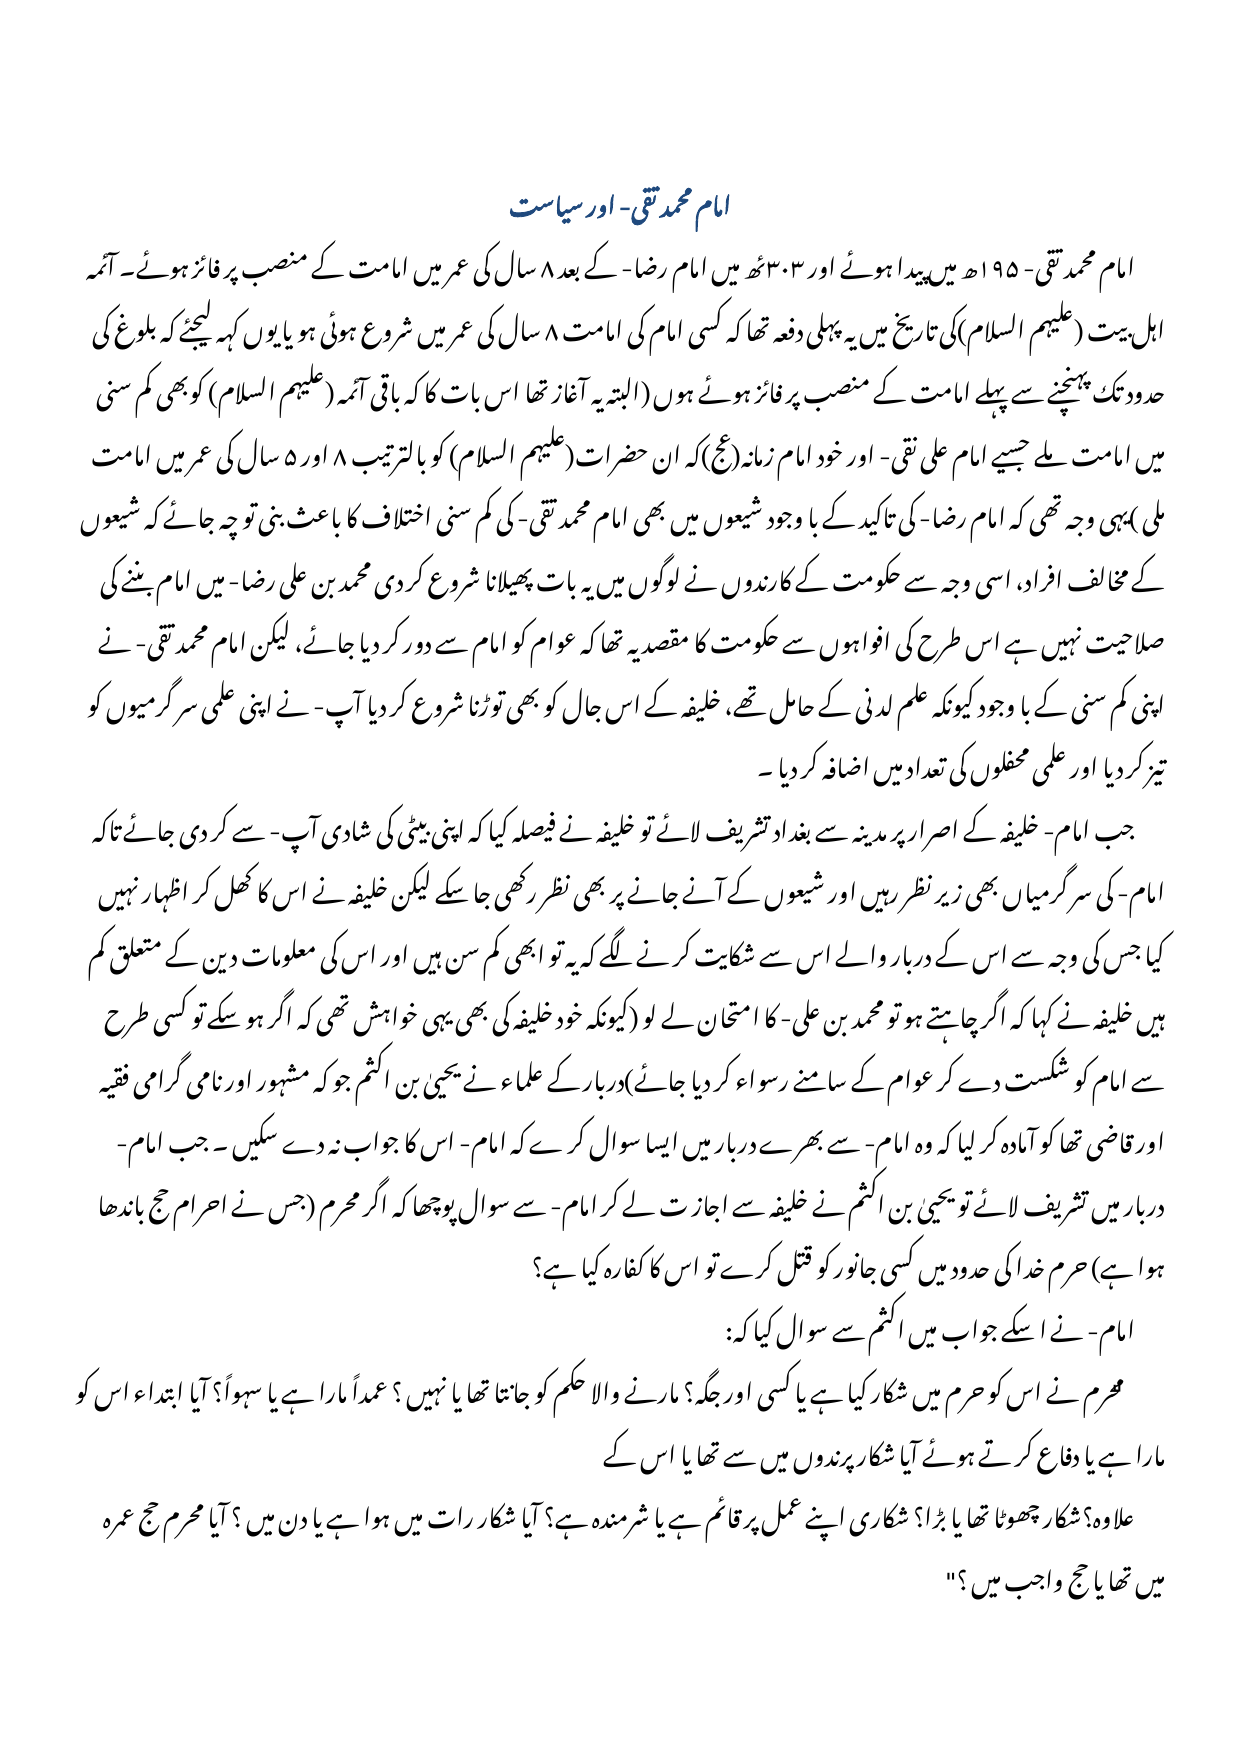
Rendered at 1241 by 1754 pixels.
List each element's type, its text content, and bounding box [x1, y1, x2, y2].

text جب امام- خلیفہ کے اصرار پر مدینہ سے بغداد تشریف لائے تو خلیفہ نے فیصلہ کیا کہ اپنی بیٹی کی شادی آپ- سے کر دی جائے تاکہ امام- کی سر گرمیاں بھی زیر نظر رہیں اور شیعوں کے آنے جانے پر بھی نظر رکھی جا سکے لیکن خلیفہ نے اس کا کھل کر اظہار نہیں کیا جس کی وجہ سے اس کے دربار والے اس سے شکایت کر نے لگے کہ یہ تو ابھی کم سن ہیں اور اس کی معلومات دین کے متعلق کم ہیں خلیفہ نے کہا کہ اگر چاہتے ہو تو محمد بن علی- کا امتحان لے لو (کیونکہ خود خلیفہ کی بھی یہی خواہش تھی کہ اگر ہو سکے تو کسی طرح سے امام کو شکست دے کر عوام کے سامنے رسواء کر دیا جائے)دربار کے علماء نے یحییٰ بن اکثم جو کہ مشہور اور نامی گرامی فقیہ اور قاضی تھا کو آمادہ کر لیا کہ وہ امام- سے بھرے دربار میں ایسا سوال کر ے کہ امام- اس کا جواب نہ دے سکیں ۔ جب امام- دربار میں تشریف لائے تو یحییٰ بن اکثم نے خلیفہ سے اجاز ت لے کر امام- سے سوال پوچھا کہ اگر محرم (جس نے احرام حج باندھا ہوا ہے) حرم خدا کی حدود میں کسی جانور کو قتل کرے تو اس کا کفارہ کیا ہے؟ [75, 794, 1165, 1294]
text امام- نے ا سکے جواب میں اکثم سے سوال کیا کہ: [75, 1294, 902, 1356]
text علاوہ؟شکار چھوٹا تھا یا بڑا؟ شکاری اپنے عمل پر قائم ہے یا شرمندہ ہے؟ آیا شکار رات میں ہوا ہے یا دن میں ؟ آیا محرم حج عمرہ میں تھا یا حج واجب میں ؟" [75, 1481, 1165, 1606]
subtitle امام محمد تقی- اور سیاست [75, 169, 1165, 231]
text "محرم نے اس کو حرم میں شکار کیا ہے یا کسی اور جگہ؟ مارنے والا حکم کو جانتا تھا یا نہیں ؟ عمداً مارا ہے یا سہواً؟ آیا ابتداء اس کو مارا ہے یا دفاع کر تے ہوئے آیا شکار پرندوں میں سے تھا یا اس کے [75, 1356, 1165, 1481]
text امام- نے ا سکے جواب میں اکثم سے سوال کیا کہ: [870, 1294, 1165, 1356]
text امام محمد تقی- ۱۹۵ھ میں پیدا ہوئے اور ۳۰۳ئھ میں امام رضا- کے بعد ۸ سال کی عمر میں امامت کے منصب پر فائز ہوئے۔ آئمہ اہل بیت (علیہم السلام)کی تاریخ میں یہ پہلی دفعہ تھا کہ کسی امام کی امامت ۸ سال کی عمر میں شروع ہوئی ہو یا یوں کہہ لیجئے کہ بلوغ کی حدود تک پہنچنے سے پہلے امامت کے منصب پر فائز ہوئے ہوں (البتہ یہ آغاز تھا اس بات کا کہ باقی آئمہ (علیہم السلام) کوبھی کم سنی میں امامت ملے جسیے امام علی نقی- اور خود امام زمانہ(عج)کہ ان حضرات(علیہم السلام) کو بالترتیب ۸ اور ۵ سال کی عمر میں امامت ملی )یہی وجہ تھی کہ امام رضا- کی تاکید کے با وجود شیعوں میں بھی امام محمد تقی- کی کم سنی اختلاف کا باعث بنی تو چہ جائے کہ شیعوں کے مخالف افراد، اسی وجہ سے حکومت کے کارندوں نے لوگوں میں یہ بات پھیلانا شروع کر دی محمد بن علی رضا- میں امام بننے کی صلاحیت نہیں ہے اس طرح کی افواہوں سے حکومت کا مقصد یہ تھا کہ عوام کو امام سے دور کر دیا جائے، لیکن امام محمد تقی- نے اپنی کم سنی کے با وجود کیونکہ علم لدنی کے حامل تھے، خلیفہ کے اس جال کو بھی توڑنا شروع کر دیا آپ- نے اپنی علمی سر گرمیوں کو تیز کر دیا اور علمی محفلوں کی تعداد میں اضافہ کر دیا ۔ [75, 231, 1165, 794]
